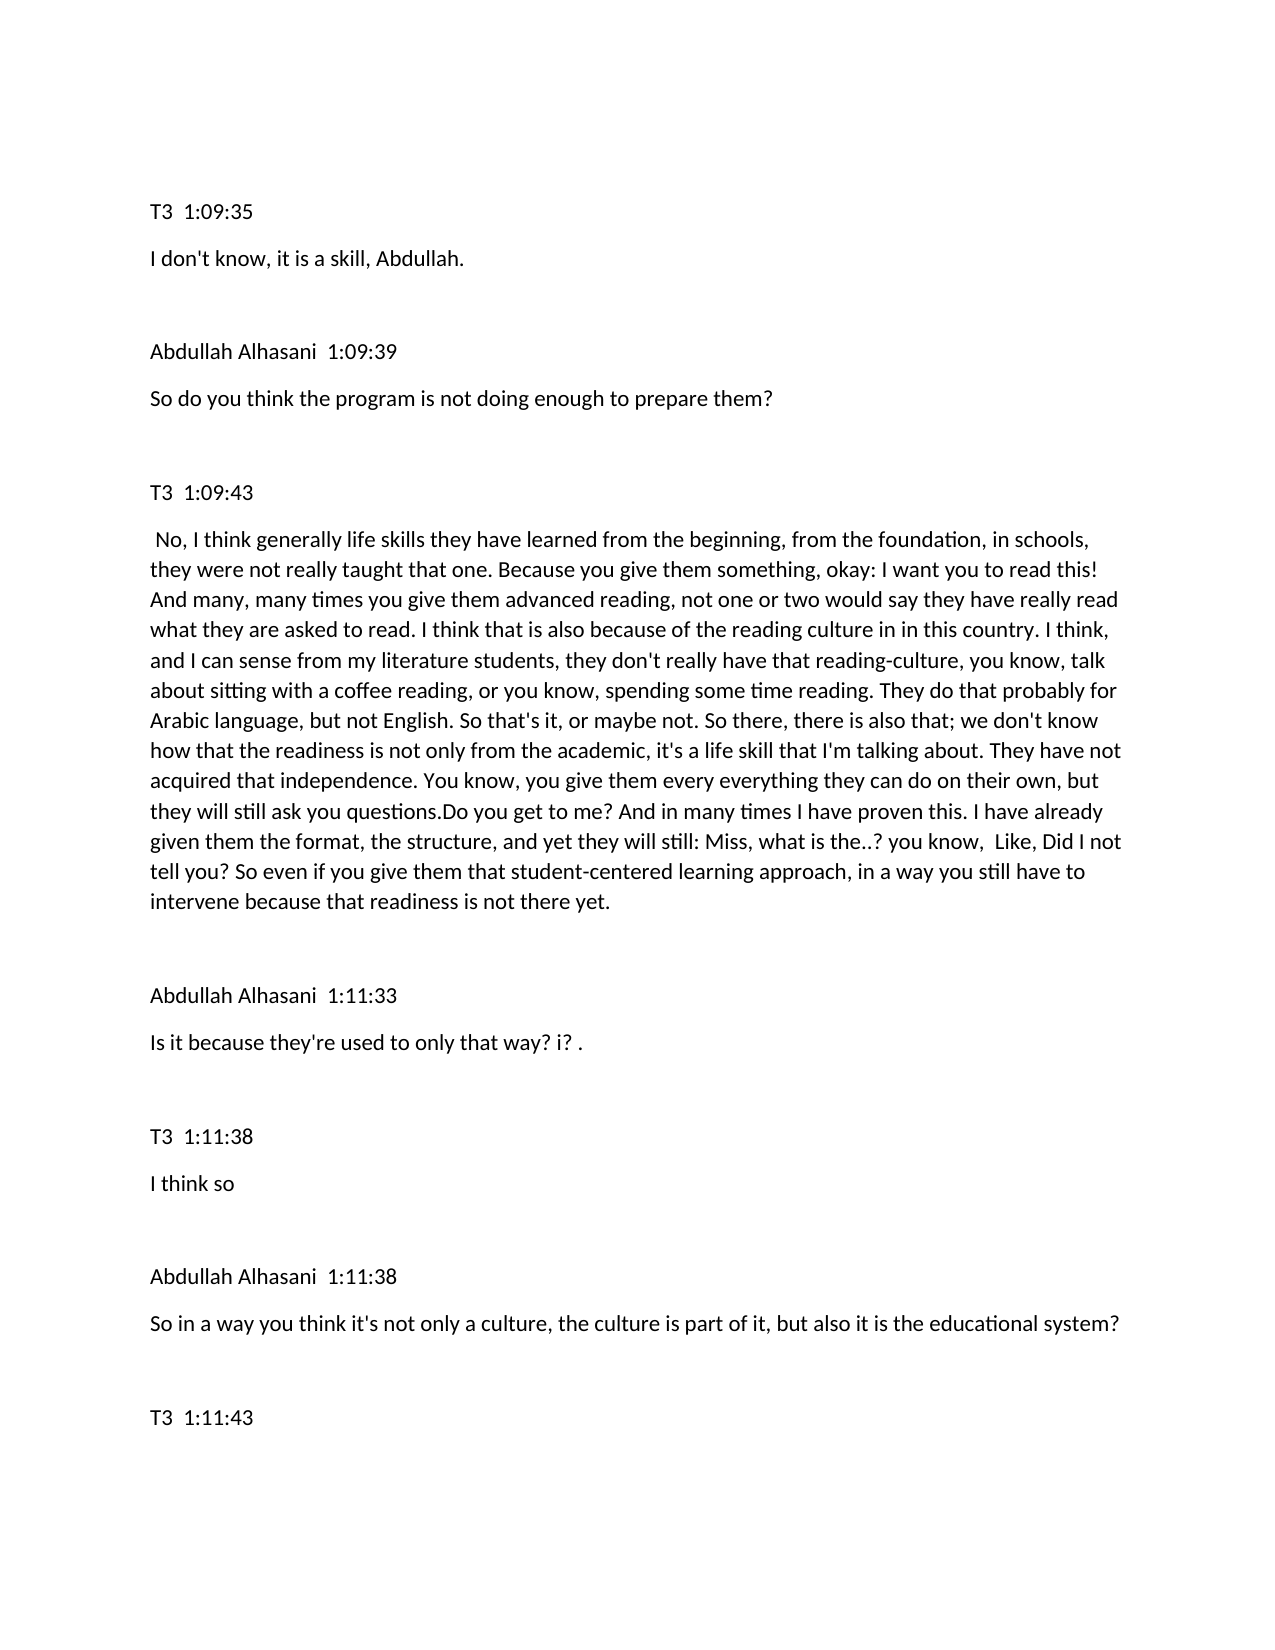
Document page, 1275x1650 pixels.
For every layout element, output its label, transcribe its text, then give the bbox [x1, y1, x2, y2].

text T3 1:11:38 [150, 1122, 1125, 1150]
text Abdullah Alhasani 1:11:33 [150, 981, 1125, 1009]
text T3 1:09:35 [150, 197, 1125, 225]
text So do you think the program is not doing enough to prepare them? [150, 384, 1125, 412]
text So in a way you think it's not only a culture, the culture is part of it, but also it is the educational system? [150, 1309, 1125, 1337]
text Is it because they're used to only that way? i? . [150, 1028, 1125, 1056]
text Abdullah Alhasani 1:11:38 [150, 1262, 1125, 1291]
text I don't know, it is a skill, Abdullah. [150, 244, 1125, 272]
text No, I think generally life skills they have learned from the beginning, from the foundation, in schools, they were not really taught that one. Because you give them something, okay: I want you to read this! And many, many times you give them advanced reading, not one or two would say they have really read what they are asked to read. I think that is also because of the reading culture in in this country. I think, and I can sense from my literature students, they don't really have that reading-culture, you know, talk about sitting with a coffee reading, or you know, spending some time reading. They do that probably for Arabic language, but not English. So that's it, or maybe not. So there, there is also that; we don't know how that the readiness is not only from the academic, it's a life skill that I'm talking about. They have not acquired that independence. You know, you give them every everything they can do on their own, but they will still ask you questions.Do you get to me? And in many times I have proven this. I have already given them the format, the structure, and yet they will still: Miss, what is the..? you know, Like, Did I not tell you? So even if you give them that student-centered learning approach, in a way you still have to intervene because that readiness is not there yet. [150, 525, 1125, 916]
text Abdullah Alhasani 1:09:39 [150, 337, 1125, 366]
text T3 1:11:43 [150, 1403, 1125, 1431]
text T3 1:09:43 [150, 478, 1125, 506]
text I think so [150, 1169, 1125, 1197]
